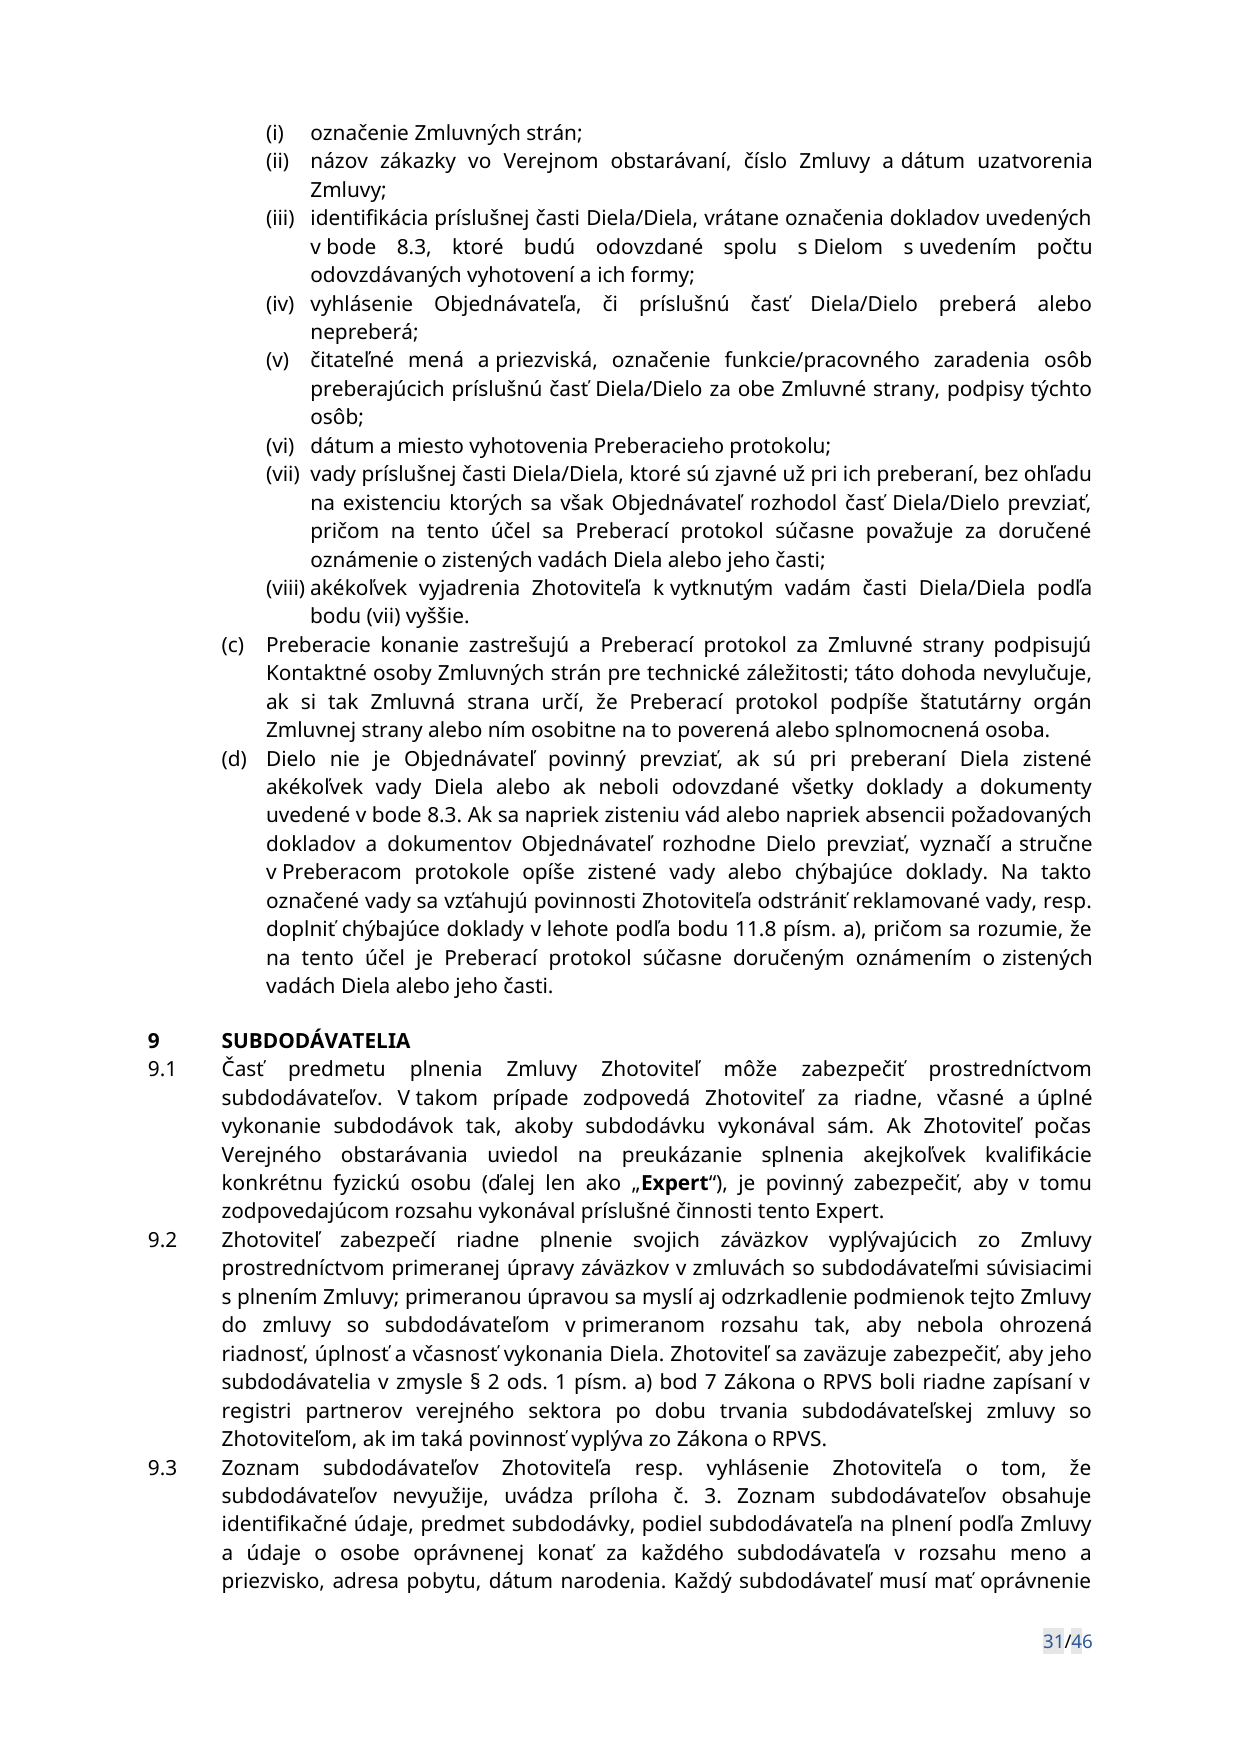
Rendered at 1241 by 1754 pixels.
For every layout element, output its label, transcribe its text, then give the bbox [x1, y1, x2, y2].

text (c) Preberacie konanie zastrešujú a Preberací protokol za Zmluvné strany podpisujú Kontaktné osoby Zmluvných strán pre technické záležitosti; táto dohoda nevylučuje, ak si tak Zmluvná strana určí, že Preberací protokol podpíše štatutárny orgán Zmluvnej strany alebo ním osobitne na to poverená alebo splnomocnená osoba. [221, 630, 1093, 744]
text (vii) vady príslušnej časti Diela/Diela, ktoré sú zjavné už pri ich preberaní, bez ohľadu na existenciu ktorých sa však Objednávateľ rozhodol časť Diela/Dielo prevziať, pričom na tento účel sa Preberací protokol súčasne považuje za doručené oznámenie o zistených vadách Diela alebo jeho časti; [266, 459, 1093, 573]
text 9.2 Zhotoviteľ zabezpečí riadne plnenie svojich záväzkov vyplývajúcich zo Zmluvy prostredníctvom primeranej úpravy záväzkov v zmluvách so subdodávateľmi súvisiacimi s plnením Zmluvy; primeranou úpravou sa myslí aj odzrkadlenie podmienok tejto Zmluvy do zmluvy so subdodávateľom v primeranom rozsahu tak, aby nebola ohrozená riadnosť, úplnosť a včasnosť vykonania Diela. Zhotoviteľ sa zaväzuje zabezpečiť, aby jeho subdodávatelia v zmysle § 2 ods. 1 písm. a) bod 7 Zákona o RPVS boli riadne zapísaní v registri partnerov verejného sektora po dobu trvania subdodávateľskej zmluvy so Zhotoviteľom, ak im taká povinnosť vyplýva zo Zákona o RPVS. [148, 1225, 1093, 1453]
text 9.1 Časť predmetu plnenia Zmluvy Zhotoviteľ môže zabezpečiť prostredníctvom subdodávateľov. V takom prípade zodpovedá Zhotoviteľ za riadne, včasné a úplné vykonanie subdodávok tak, akoby subdodávku vykonával sám. Ak Zhotoviteľ počas Verejného obstarávania uviedol na preukázanie splnenia akejkoľvek kvalifikácie konkrétnu fyzickú osobu (ďalej len ako „Expert“), je povinný zabezpečiť, aby v tomu zodpovedajúcom rozsahu vykonával príslušné činnosti tento Expert. [148, 1054, 1093, 1225]
text (d) Dielo nie je Objednávateľ povinný prevziať, ak sú pri preberaní Diela zistené akékoľvek vady Diela alebo ak neboli odovzdané všetky doklady a dokumenty uvedené v bode 8.3. Ak sa napriek zisteniu vád alebo napriek absencii požadovaných dokladov a dokumentov Objednávateľ rozhodne Dielo prevziať, vyznačí a stručne v Preberacom protokole opíše zistené vady alebo chýbajúce doklady. Na takto označené vady sa vzťahujú povinnosti Zhotoviteľa odstrániť reklamované vady, resp. doplniť chýbajúce doklady v lehote podľa bodu 11.8 písm. a), pričom sa rozumie, že na tento účel je Preberací protokol súčasne doručeným oznámením o zistených vadách Diela alebo jeho časti. [221, 744, 1093, 1000]
text (iii) identifikácia príslušnej časti Diela/Diela, vrátane označenia dokladov uvedených v bode 8.3, ktoré budú odovzdané spolu s Dielom s uvedením počtu odovzdávaných vyhotovení a ich formy; [266, 203, 1093, 289]
text (vi) dátum a miesto vyhotovenia Preberacieho protokolu; [266, 431, 1093, 459]
text (viii) akékoľvek vyjadrenia Zhotoviteľa k vytknutým vadám časti Diela/Diela podľa bodu (vii) vyššie. [266, 573, 1093, 630]
text (iv) vyhlásenie Objednávateľa, či príslušnú časť Diela/Dielo preberá alebo nepreberá; [266, 289, 1093, 346]
text (i) označenie Zmluvných strán; [266, 118, 1093, 147]
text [148, 1453, 1093, 1595]
text 9 Subdodávatelia [148, 1026, 1093, 1054]
text (v) čitateľné mená a priezviská, označenie funkcie/pracovného zaradenia osôb preberajúcich príslušnú časť Diela/Dielo za obe Zmluvné strany, podpisy týchto osôb; [266, 346, 1093, 431]
text (ii) názov zákazky vo Verejnom obstarávaní, číslo Zmluvy a dátum uzatvorenia Zmluvy; [266, 147, 1093, 203]
